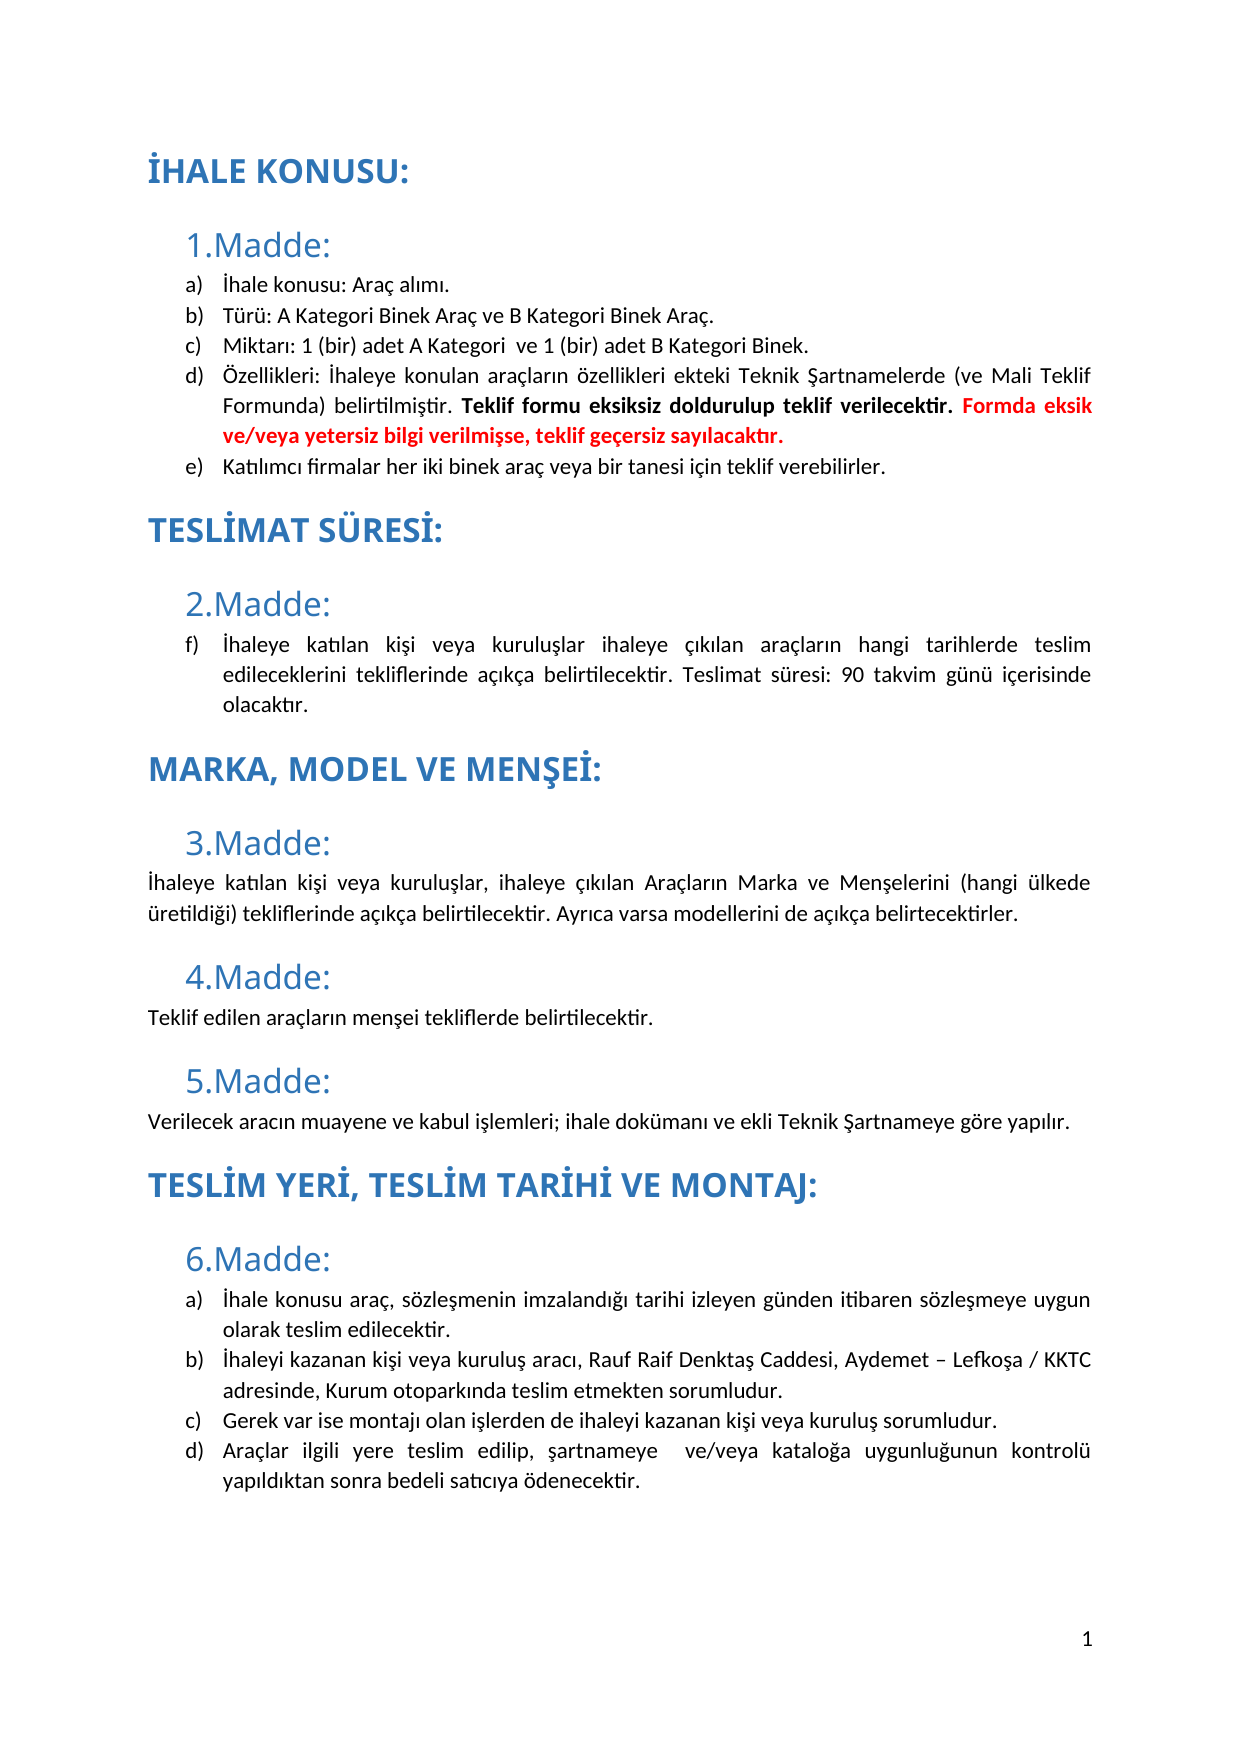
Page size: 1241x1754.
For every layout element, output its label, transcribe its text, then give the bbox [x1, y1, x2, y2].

list İhaleyi kazanan kişi veya kuruluş aracı, Rauf Raif Denktaş Caddesi, Aydemet – Lefkoşa / KKTC adresinde, Kurum otoparkında teslim etmekten sorumludur. [185, 1346, 1093, 1404]
text İhaleye katılan kişi veya kuruluşlar, ihaleye çıkılan Araçların Marka ve Menşelerini (hangi ülkede üretildiği) tekliflerinde açıkça belirtilecektir. Ayrıca varsa modellerini de açıkça belirtecektirler. [148, 868, 1093, 927]
subtitle İHALE KONUSU: [148, 148, 1093, 193]
subtitle MARKA, MODEL VE MENŞEİ: [148, 746, 1093, 791]
list Türü: A Kategori Binek Araç ve B Kategori Binek Araç. [185, 301, 1093, 329]
list Miktarı: 1 (bir) adet A Kategori ve 1 (bir) adet B Kategori Binek. [185, 331, 1093, 359]
list Gerek var ise montajı olan işlerden de ihaleyi kazanan kişi veya kuruluş sorumludur. [185, 1406, 1093, 1434]
subtitle Madde: [183, 1236, 1093, 1282]
subtitle Madde: [183, 954, 1093, 999]
list İhale konusu araç, sözleşmenin imzalandığı tarihi izleyen günden itibaren sözleşmeye uygun olarak teslim edilecektir. [185, 1285, 1093, 1343]
list Katılımcı firmalar her iki binek araç veya bir tanesi için teklif verebilirler. [185, 452, 1093, 480]
list Araçlar ilgili yere teslim edilip, şartnameye ve/veya kataloğa uygunluğunun kontrolü yapıldıktan sonra bedeli satıcıya ödenecektir. [185, 1436, 1093, 1494]
subtitle Madde: [183, 819, 1093, 865]
subtitle Madde: [183, 581, 1093, 626]
list İhaleye katılan kişi veya kuruluşlar ihaleye çıkılan araçların hangi tarihlerde teslim edileceklerini tekliflerinde açıkça belirtilecektir. Teslimat süresi: 90 takvim günü içerisinde olacaktır. [185, 630, 1093, 718]
list Özellikleri: İhaleye konulan araçların özellikleri ekteki Teknik Şartnamelerde (ve Mali Teklif Formunda) belirtilmiştir. Teklif formu eksiksiz doldurulup teklif verilecektir. Formda eksik ve/veya yetersiz bilgi verilmişse, teklif geçersiz sayılacaktır. [185, 361, 1093, 449]
subtitle Madde: [183, 1058, 1093, 1103]
text Verilecek aracın muayene ve kabul işlemleri; ihale dokümanı ve ekli Teknik Şartnameye göre yapılır. [148, 1107, 1093, 1135]
subtitle Madde: [183, 222, 1093, 267]
subtitle TESLİM YERİ, TESLİM TARİHİ VE MONTAJ: [148, 1162, 1093, 1208]
list İhale konusu: Araç alımı. [185, 271, 1093, 298]
text Teklif edilen araçların menşei tekliflerde belirtilecektir. [148, 1003, 1093, 1031]
subtitle TESLİMAT SÜRESİ: [148, 507, 1093, 552]
